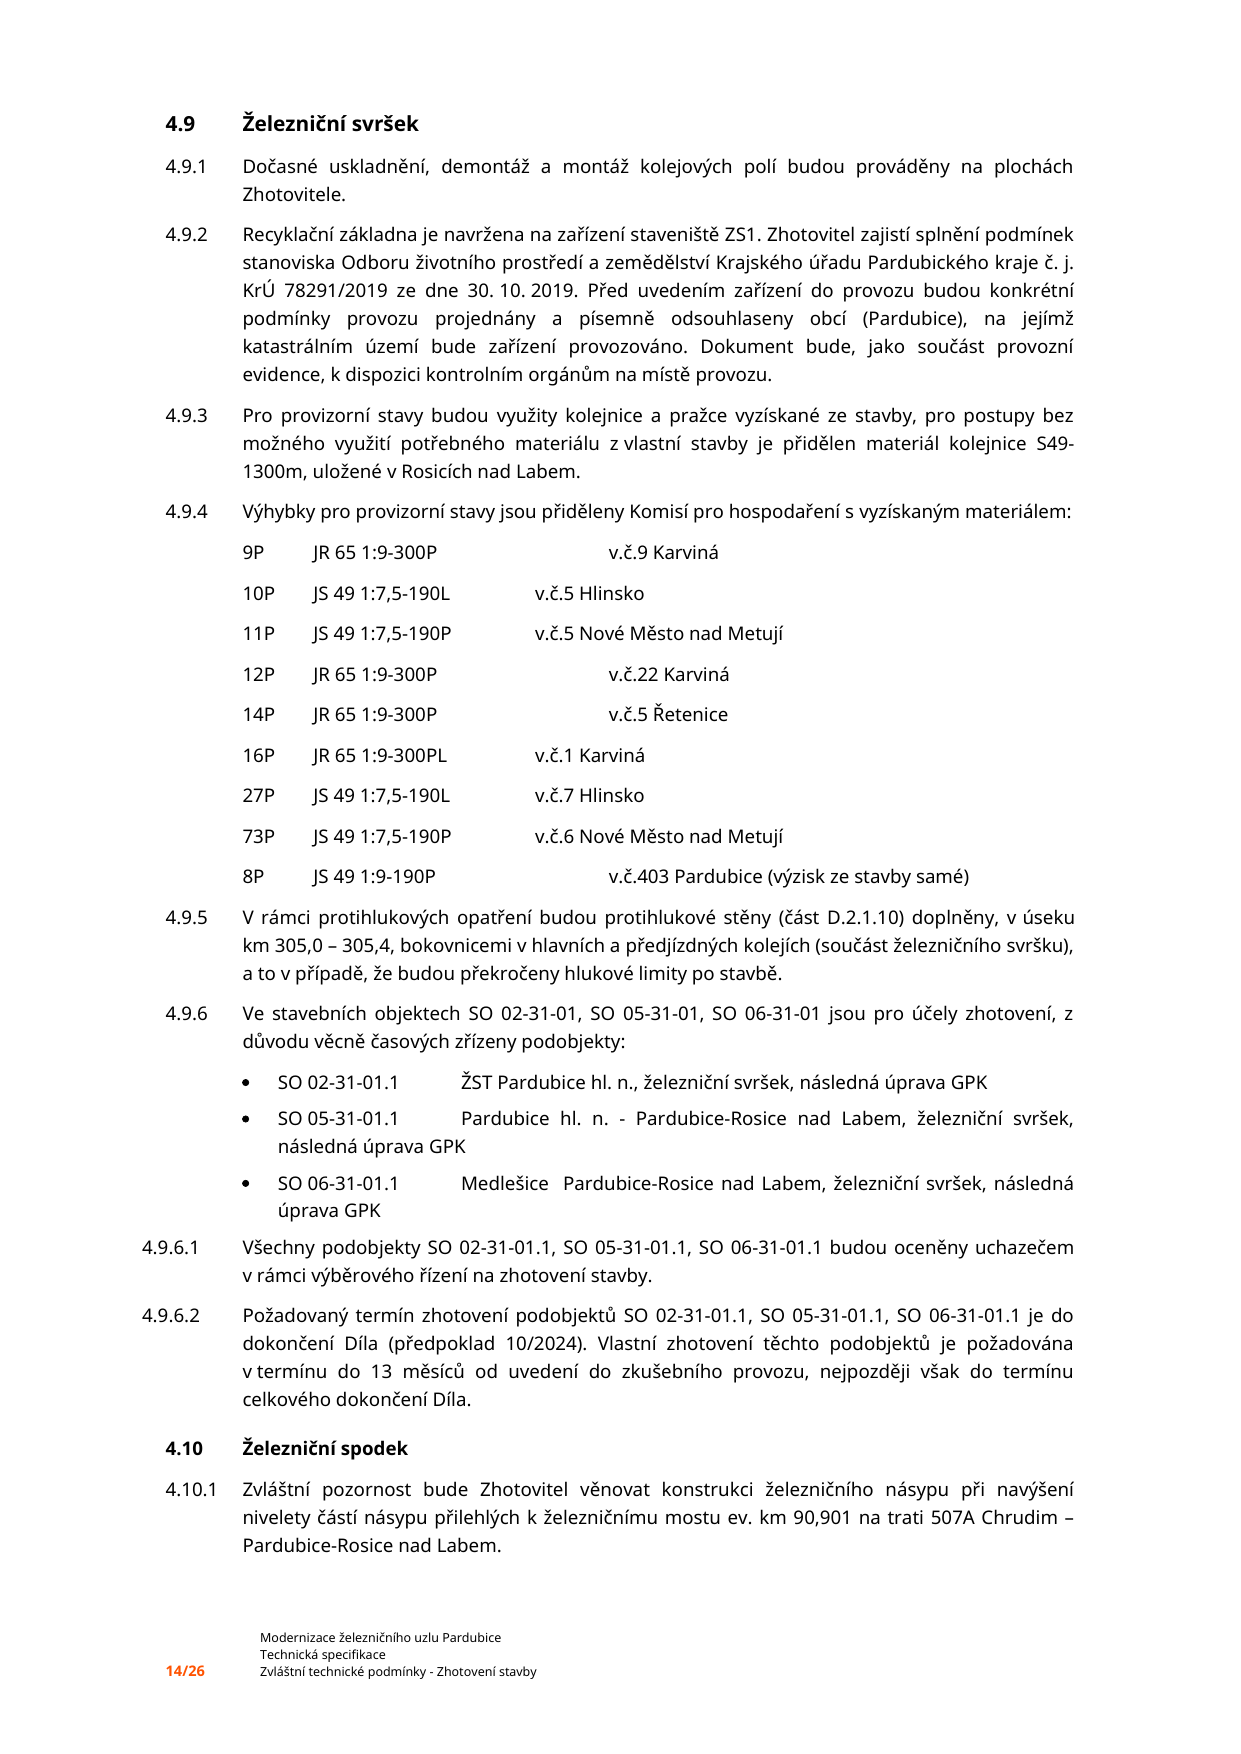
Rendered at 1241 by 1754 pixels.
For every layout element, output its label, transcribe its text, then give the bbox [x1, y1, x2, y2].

list 16P JR 65 1:9-300PL v.č.1 Karviná [242, 742, 1075, 767]
list 9P JR 65 1:9-300P v.č.9 Karviná [242, 539, 1075, 565]
text Železniční svršek [165, 109, 1075, 138]
text SO 05-31-01.1 Pardubice hl. n. - Pardubice-Rosice nad Labem, železniční svršek, následná úprava GPK [242, 1105, 1075, 1159]
list 11P JS 49 1:7,5-190P v.č.5 Nové Město nad Metují [242, 620, 1075, 646]
list 8P JS 49 1:9-190P v.č.403 Pardubice (výzisk ze stavby samé) [242, 863, 1075, 889]
text Dočasné uskladnění, demontáž a montáž kolejových polí budou prováděny na plochách Zhotovitele. [165, 153, 1075, 207]
text Pro provizorní stavy budou využity kolejnice a pražce vyzískané ze stavby, pro postupy bez možného využití potřebného materiálu z vlastní stavby je přidělen materiál kolejnice S49- 1300m, uložené v Rosicích nad Labem. [165, 402, 1075, 484]
text Zvláštní pozornost bude Zhotovitel věnovat konstrukci železničního násypu při navýšení nivelety částí násypu přilehlých k železničnímu mostu ev. km 90,901 na trati 507A Chrudim – Pardubice-Rosice nad Labem. [165, 1476, 1075, 1558]
text Všechny podobjekty SO 02-31-01.1, SO 05-31-01.1, SO 06-31-01.1 budou oceněny uchazečem v rámci výběrového řízení na zhotovení stavby. [142, 1234, 1075, 1288]
text V rámci protihlukových opatření budou protihlukové stěny (část D.2.1.10) doplněny, v úseku km 305,0 – 305,4, bokovnicemi v hlavních a předjízdných kolejích (součást železničního svršku), a to v případě, že budou překročeny hlukové limity po stavbě. [165, 904, 1075, 986]
list 12P JR 65 1:9-300P v.č.22 Karviná [242, 661, 1075, 686]
text SO 06-31-01.1 Medlešice ­ Pardubice-Rosice nad Labem, železniční svršek, následná úprava GPK [242, 1170, 1075, 1223]
list 73P JS 49 1:7,5-190P v.č.6 Nové Město nad Metují [242, 823, 1075, 848]
list 27P JS 49 1:7,5-190L v.č.7 Hlinsko [242, 782, 1075, 808]
text Požadovaný termín zhotovení podobjektů SO 02-31-01.1, SO 05-31-01.1, SO 06-31-01.1 je do dokončení Díla (předpoklad 10/2024). Vlastní zhotovení těchto podobjektů je požadována v termínu do 13 měsíců od uvedení do zkušebního provozu, nejpozději však do termínu celkového dokončení Díla. [142, 1303, 1075, 1412]
list 14P JR 65 1:9-300P v.č.5 Řetenice [242, 701, 1075, 727]
text SO 02-31-01.1 ŽST Pardubice hl. n., železniční svršek, následná úprava GPK [242, 1069, 1075, 1094]
text Ve stavebních objektech SO 02-31-01, SO 05-31-01, SO 06-31-01 jsou pro účely zhotovení, z důvodu věcně časových zřízeny podobjekty: [165, 1001, 1075, 1054]
list 10P JS 49 1:7,5-190L v.č.5 Hlinsko [242, 580, 1075, 605]
text Výhybky pro provizorní stavy jsou přiděleny Komisí pro hospodaření s vyzískaným materiálem: [165, 499, 1075, 524]
text Recyklační základna je navržena na zařízení staveniště ZS1. Zhotovitel zajistí splnění podmínek stanoviska Odboru životního prostředí a zemědělství Krajského úřadu Pardubického kraje č. j. KrÚ 78291/2019 ze dne 30. 10. 2019. Před uvedením zařízení do provozu budou konkrétní podmínky provozu projednány a písemně odsouhlaseny obcí (Pardubice), na jejímž katastrálním území bude zařízení provozováno. Dokument bude, jako součást provozní evidence, k dispozici kontrolním orgánům na místě provozu. [165, 222, 1075, 387]
text Železniční spodek [165, 1436, 1075, 1461]
